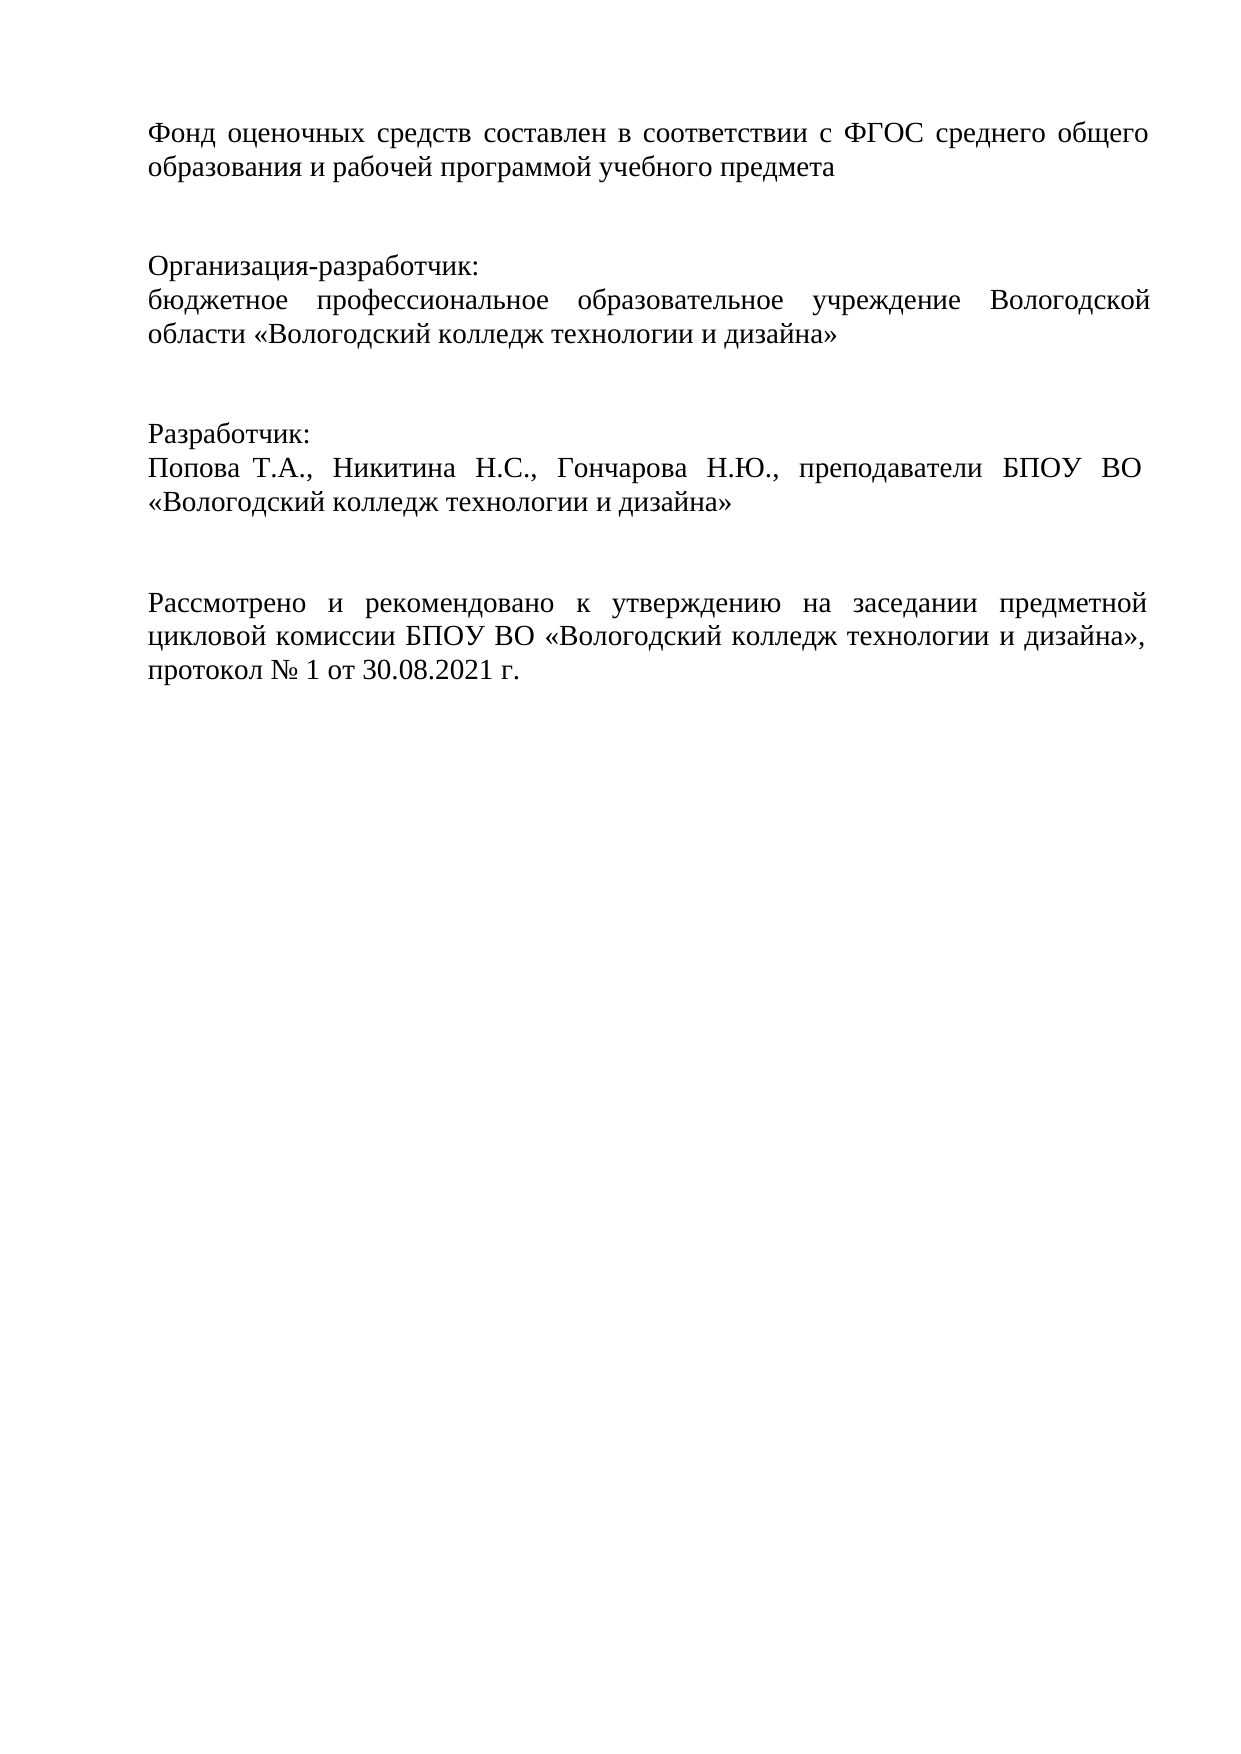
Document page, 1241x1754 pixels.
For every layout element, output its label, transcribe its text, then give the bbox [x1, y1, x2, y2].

text Разработчик: [148, 417, 1205, 450]
text Организация-разработчик: [148, 249, 1205, 282]
text «Вологодский колледж технологии и дизайна» [148, 484, 1205, 517]
text Фонд оценочных средств составлен в соответствии с ФГОС среднего общего образования и рабочей программой учебного предмета [148, 115, 1205, 182]
text бюджетное профессиональное образовательное учреждение Вологодской области «Вологодский колледж технологии и дизайна» [148, 282, 1151, 349]
text Попова Т.А., Никитина Н.С., Гончарова Н.Ю., преподаватели БПОУ ВО [148, 450, 1205, 484]
text Рассмотрено и рекомендовано к утверждению на заседании предметной цикловой комиссии БПОУ ВО «Вологодский колледж технологии и дизайна», протокол № 1 от 30.08.2021 г. [148, 585, 1147, 685]
